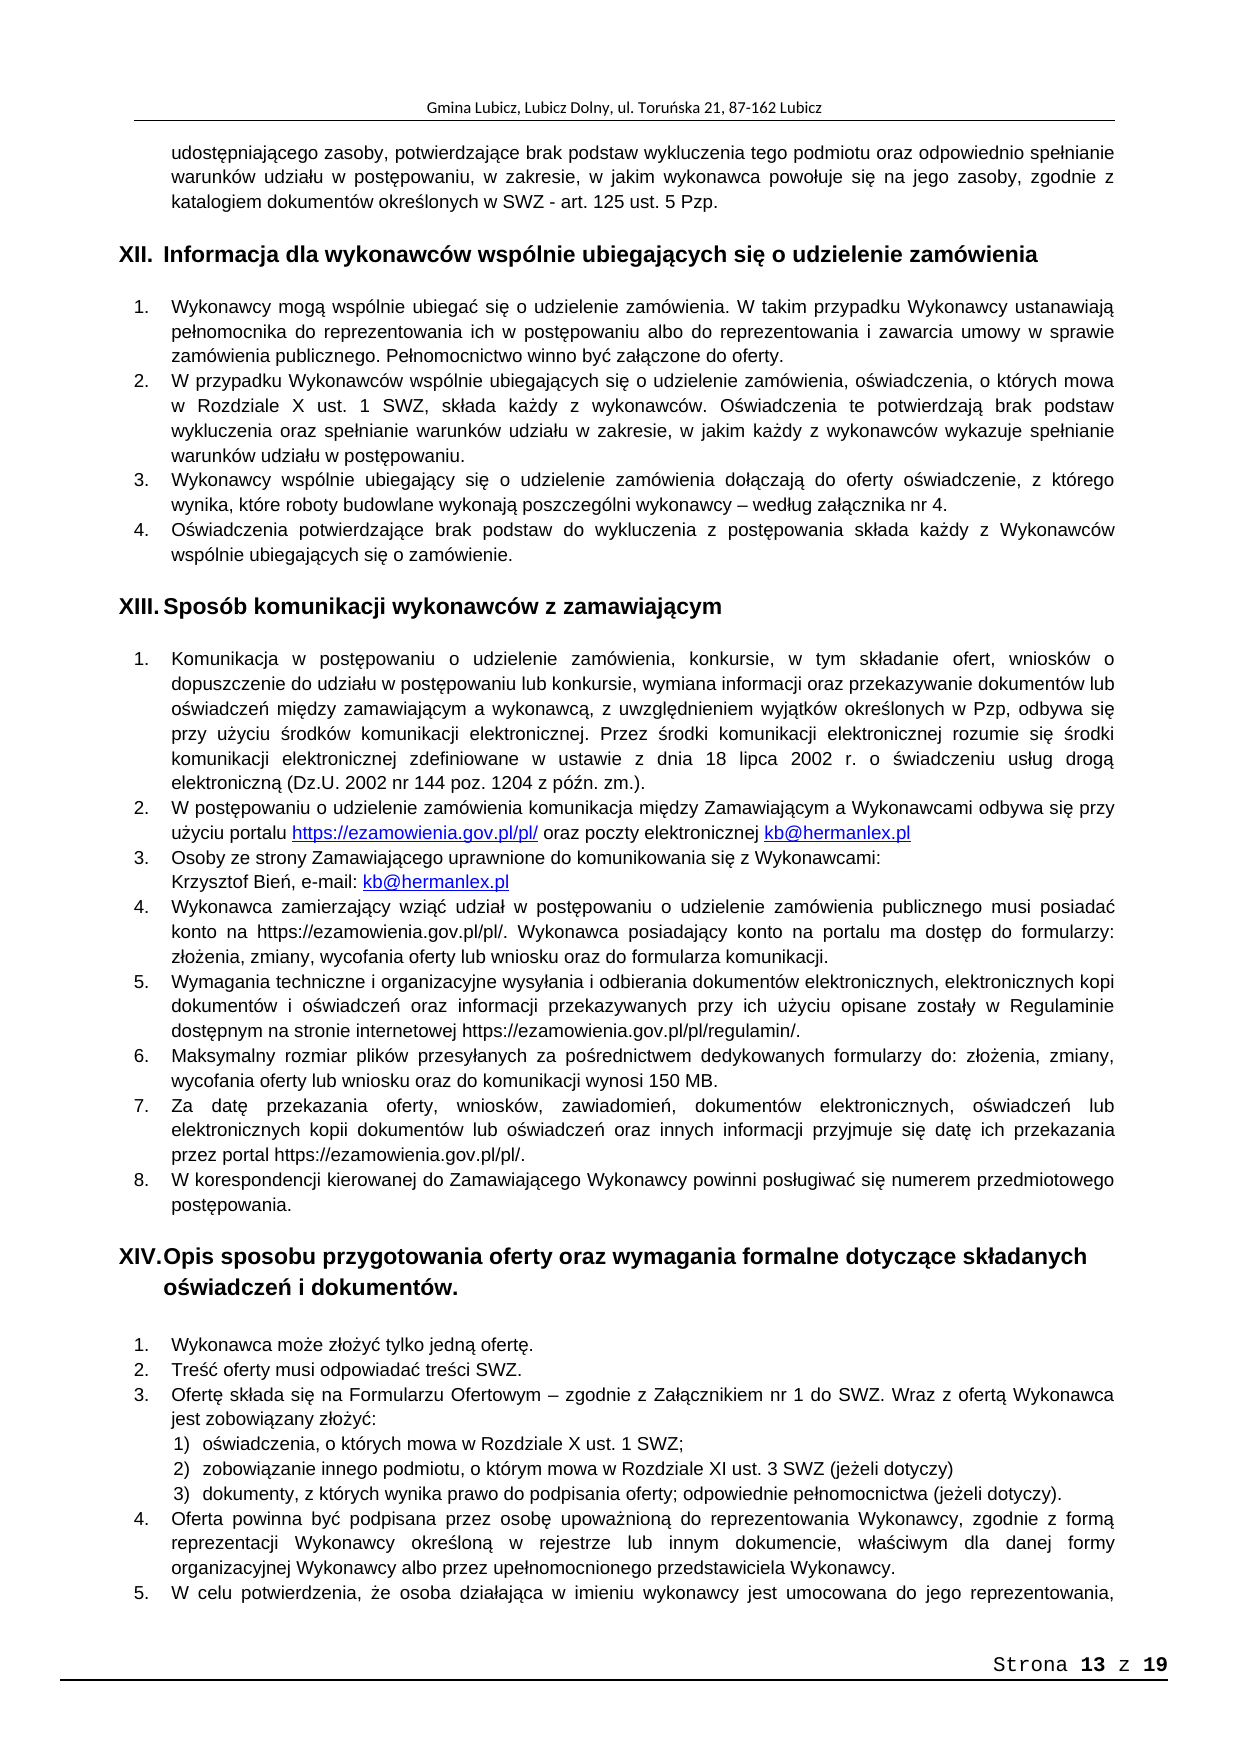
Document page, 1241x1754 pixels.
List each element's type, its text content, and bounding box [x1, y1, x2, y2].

list Sposób komunikacji wykonawców z zamawiającym [119, 593, 1115, 619]
list zobowiązanie innego podmiotu, o którym mowa w Rozdziale XI ust. 3 SWZ (jeżeli dotyczy) [173, 1458, 1115, 1479]
list Komunikacja w postępowaniu o udzielenie zamówienia, konkursie, w tym składanie ofert, wniosków o dopuszczenie do udziału w postępowaniu lub konkursie, wymiana informacji oraz przekazywanie dokumentów lub oświadczeń między zamawiającym a wykonawcą, z uwzględnieniem wyjątków określonych w Pzp, odbywa się przy użyciu środków komunikacji elektronicznej. Przez środki komunikacji elektronicznej rozumie się środki komunikacji elektronicznej zdefiniowane w ustawie z dnia 18 lipca 2002 r. o świadczeniu usług drogą elektroniczną (Dz.U. 2002 nr 144 poz. 1204 z późn. zm.). [133, 648, 1115, 794]
list Osoby ze strony Zamawiającego uprawnione do komunikowania się z Wykonawcami: [133, 847, 1115, 868]
list Opis sposobu przygotowania oferty oraz wymagania formalne dotyczące składanych oświadczeń i dokumentów. [119, 1243, 1115, 1300]
list Wymagania techniczne i organizacyjne wysyłania i odbierania dokumentów elektronicznych, elektronicznych kopi dokumentów i oświadczeń oraz informacji przekazywanych przy ich użyciu opisane zostały w Regulaminie dostępnym na stronie internetowej https://ezamowienia.gov.pl/pl/regulamin/. [133, 971, 1115, 1042]
list Ofertę składa się na Formularzu Ofertowym – zgodnie z Załącznikiem nr 1 do SWZ. Wraz z ofertą Wykonawca jest zobowiązany złożyć: [133, 1383, 1115, 1430]
list Za datę przekazania oferty, wniosków, zawiadomień, dokumentów elektronicznych, oświadczeń lub elektronicznych kopii dokumentów lub oświadczeń oraz innych informacji przyjmuje się datę ich przekazania przez portal https://ezamowienia.gov.pl/pl/. [133, 1094, 1115, 1166]
list Wykonawcy wspólnie ubiegający się o udzielenie zamówienia dołączają do oferty oświadczenie, z którego wynika, które roboty budowlane wykonają poszczególni wykonawcy – według załącznika nr 4. [133, 469, 1115, 516]
list Maksymalny rozmiar plików przesyłanych za pośrednictwem dedykowanych formularzy do: złożenia, zmiany, wycofania oferty lub wniosku oraz do komunikacji wynosi 150 MB. [133, 1045, 1115, 1091]
list oświadczenia, o których mowa w Rozdziale X ust. 1 SWZ; [173, 1433, 1115, 1454]
list Treść oferty musi odpowiadać treści SWZ. [133, 1359, 1115, 1380]
list Wykonawca zamierzający wziąć udział w postępowaniu o udzielenie zamówienia publicznego musi posiadać konto na https://ezamowienia.gov.pl/pl/. Wykonawca posiadający konto na portalu ma dostęp do formularzy: złożenia, zmiany, wycofania oferty lub wniosku oraz do formularza komunikacji. [133, 896, 1115, 967]
list Wykonawca może złożyć tylko jedną ofertę. [133, 1334, 1115, 1355]
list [133, 1582, 1115, 1603]
list W postępowaniu o udzielenie zamówienia komunikacja między Zamawiającym a Wykonawcami odbywa się przy użyciu portalu https://ezamowienia.gov.pl/pl/ oraz poczty elektronicznej kb@hermanlex.pl [133, 797, 1115, 843]
list Krzysztof Bień, e-mail: kb@hermanlex.pl [171, 871, 1115, 893]
list Informacja dla wykonawców wspólnie ubiegających się o udzielenie zamówienia [119, 241, 1115, 267]
list dokumenty, z których wynika prawo do podpisania oferty; odpowiednie pełnomocnictwa (jeżeli dotyczy). [173, 1483, 1115, 1504]
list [133, 142, 1115, 213]
list Oświadczenia potwierdzające brak podstaw do wykluczenia z postępowania składa każdy z Wykonawców wspólnie ubiegających się o zamówienie. [133, 519, 1115, 565]
list Oferta powinna być podpisana przez osobę upoważnioną do reprezentowania Wykonawcy, zgodnie z formą reprezentacji Wykonawcy określoną w rejestrze lub innym dokumencie, właściwym dla danej formy organizacyjnej Wykonawcy albo przez upełnomocnionego przedstawiciela Wykonawcy. [133, 1507, 1115, 1578]
list W przypadku Wykonawców wspólnie ubiegających się o udzielenie zamówienia, oświadczenia, o których mowa w Rozdziale X ust. 1 SWZ, składa każdy z wykonawców. Oświadczenia te potwierdzają brak podstaw wykluczenia oraz spełnianie warunków udziału w zakresie, w jakim każdy z wykonawców wykazuje spełnianie warunków udziału w postępowaniu. [133, 370, 1115, 466]
list W korespondencji kierowanej do Zamawiającego Wykonawcy powinni posługiwać się numerem przedmiotowego postępowania. [133, 1169, 1115, 1215]
list Wykonawcy mogą wspólnie ubiegać się o udzielenie zamówienia. W takim przypadku Wykonawcy ustanawiają pełnomocnika do reprezentowania ich w postępowaniu albo do reprezentowania i zawarcia umowy w sprawie zamówienia publicznego. Pełnomocnictwo winno być załączone do oferty. [133, 296, 1115, 367]
